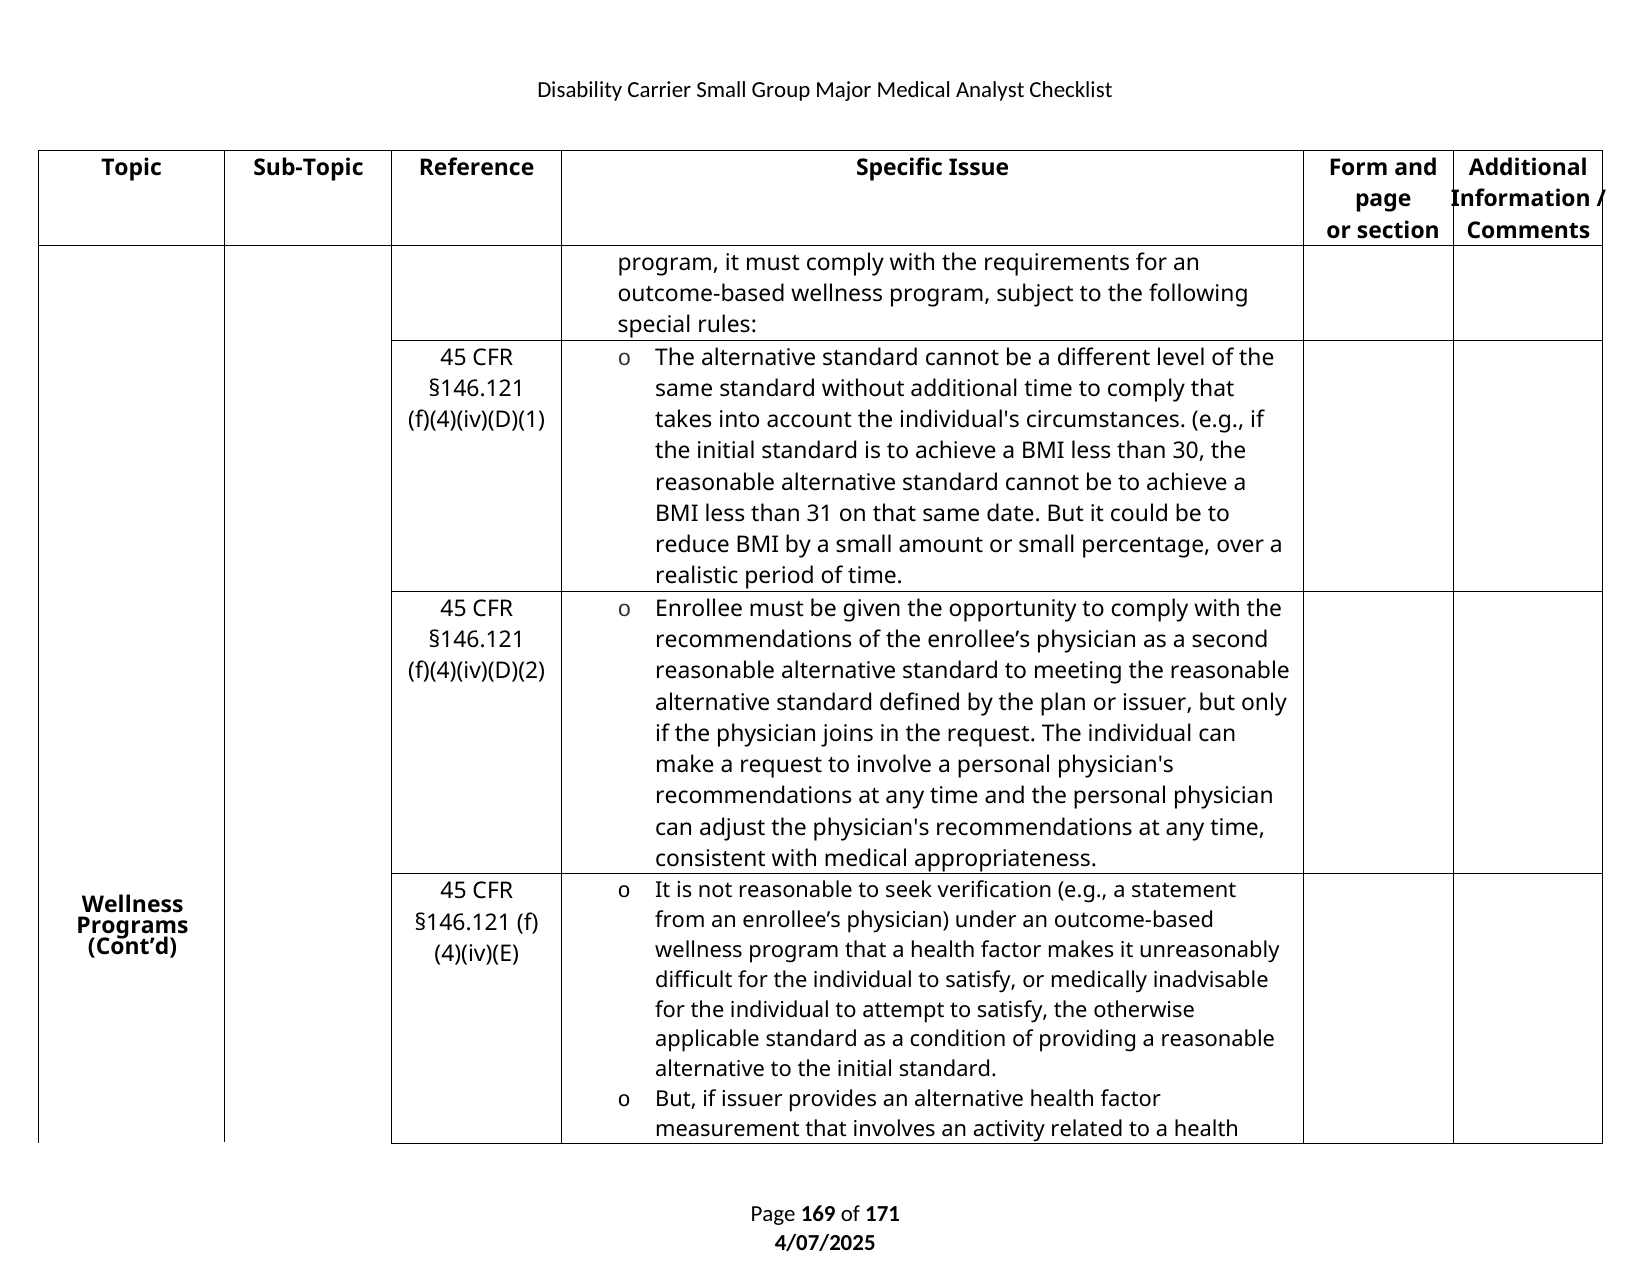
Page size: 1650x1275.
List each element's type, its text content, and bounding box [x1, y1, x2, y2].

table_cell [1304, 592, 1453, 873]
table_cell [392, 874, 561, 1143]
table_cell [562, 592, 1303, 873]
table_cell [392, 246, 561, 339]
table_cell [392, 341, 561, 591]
table_header Topic [39, 151, 224, 245]
table_header Reference [392, 151, 561, 245]
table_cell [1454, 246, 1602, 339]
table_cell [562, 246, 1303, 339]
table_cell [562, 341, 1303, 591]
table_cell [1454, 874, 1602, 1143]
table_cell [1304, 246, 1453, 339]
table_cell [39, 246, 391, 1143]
table_header Sub-Topic [225, 151, 391, 245]
table_header Form and page or section [1304, 151, 1453, 245]
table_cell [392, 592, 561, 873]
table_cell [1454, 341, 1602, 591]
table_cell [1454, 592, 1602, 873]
table_header Additional Information / Comments [1454, 151, 1602, 245]
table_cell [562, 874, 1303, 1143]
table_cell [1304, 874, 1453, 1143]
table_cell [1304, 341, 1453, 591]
table_header Specific Issue [562, 151, 1303, 245]
